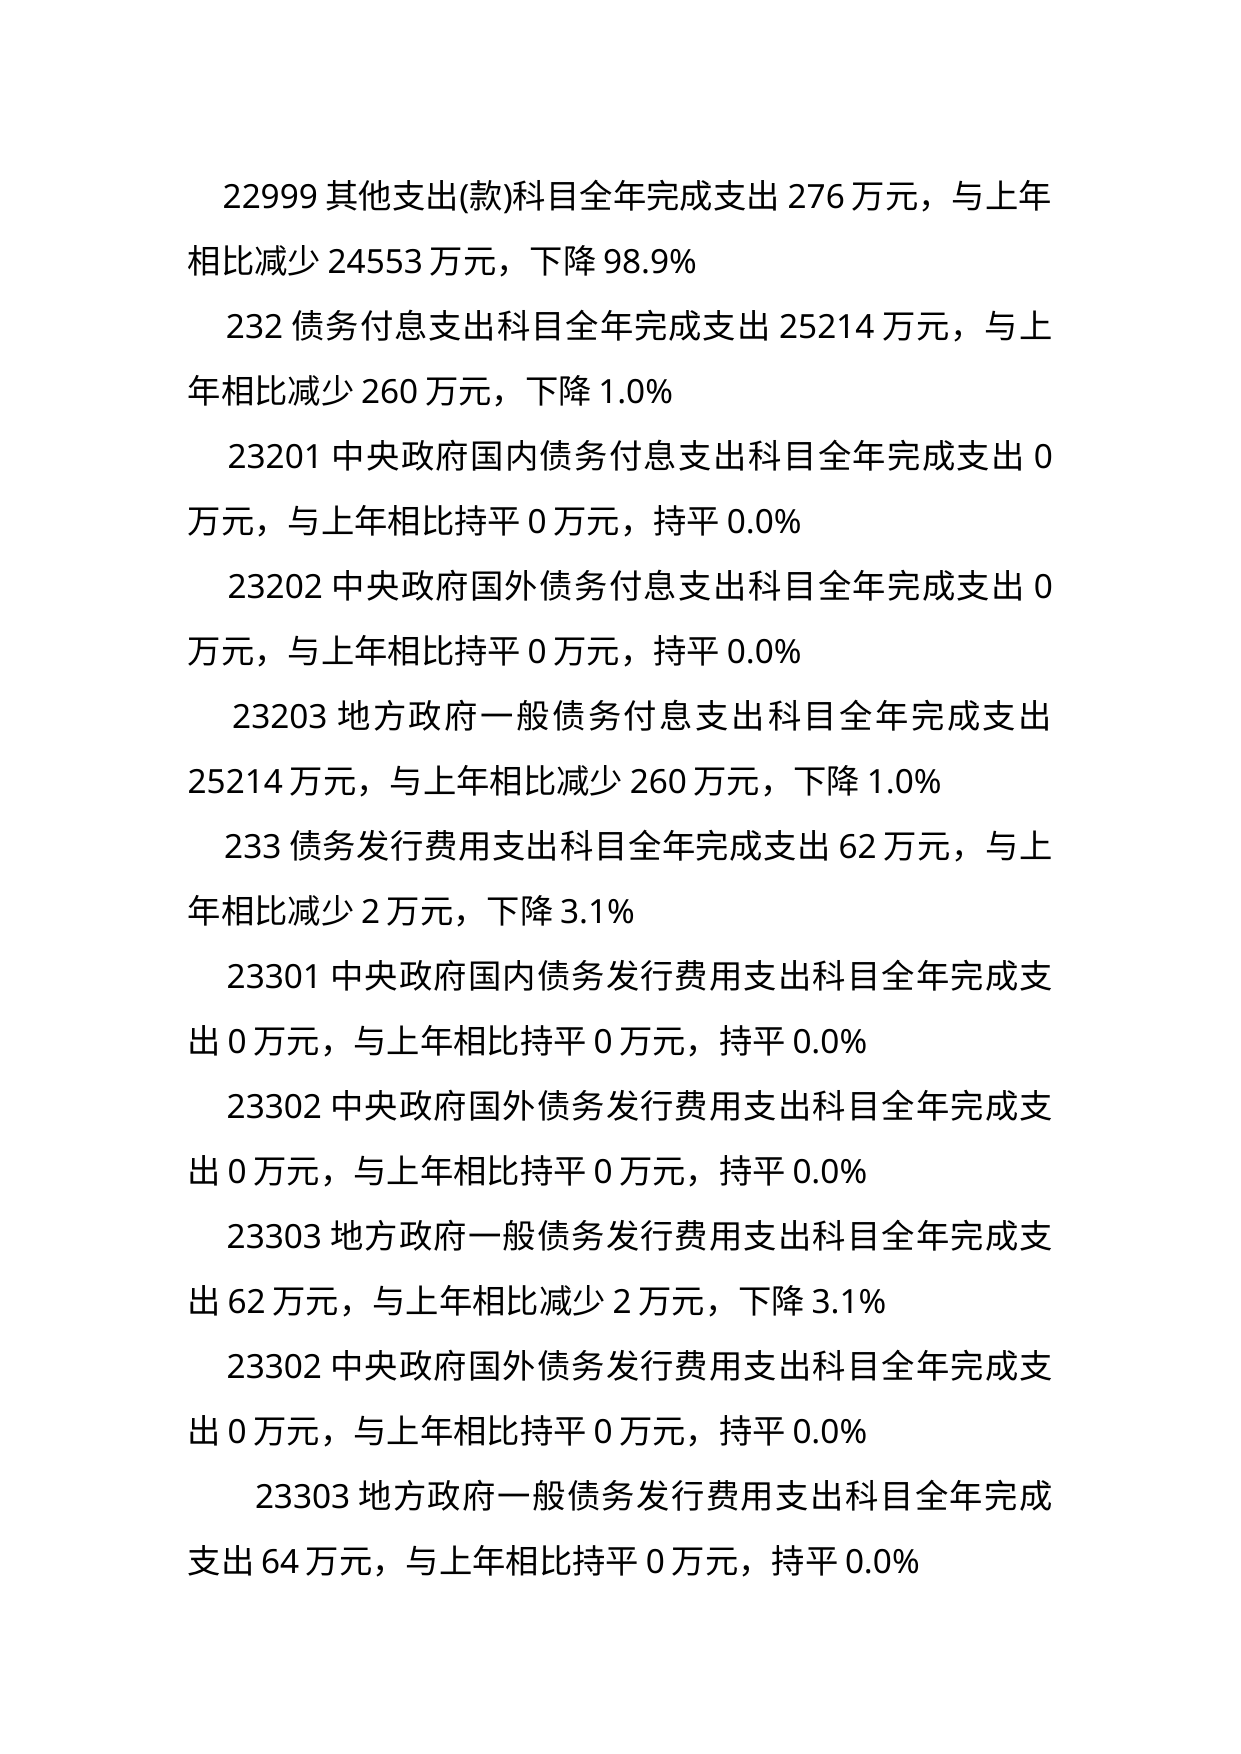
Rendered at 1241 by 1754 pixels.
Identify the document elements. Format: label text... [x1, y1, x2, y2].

text 23203地方政府一般债务付息支出科目全年完成支出25214万元，与上年相比减少260万元，下降1.0% [187, 682, 1053, 812]
text 23301中央政府国内债务发行费用支出科目全年完成支出0万元，与上年相比持平0万元，持平0.0% [187, 942, 1053, 1072]
text 23302中央政府国外债务发行费用支出科目全年完成支出0万元，与上年相比持平0万元，持平0.0% [187, 1332, 1053, 1462]
text 233债务发行费用支出科目全年完成支出62万元，与上年相比减少2万元，下降3.1% [187, 812, 1053, 942]
text 23303地方政府一般债务发行费用支出科目全年完成支出62万元，与上年相比减少2万元，下降3.1% [187, 1202, 1053, 1332]
text 23201中央政府国内债务付息支出科目全年完成支出0万元，与上年相比持平0万元，持平0.0% [187, 422, 1053, 552]
text 232债务付息支出科目全年完成支出25214万元，与上年相比减少260万元，下降1.0% [187, 292, 1053, 422]
text 23202中央政府国外债务付息支出科目全年完成支出0万元，与上年相比持平0万元，持平0.0% [187, 552, 1053, 682]
text 23303地方政府一般债务发行费用支出科目全年完成支出64万元，与上年相比持平0万元，持平0.0% [187, 1462, 1053, 1592]
text 23302中央政府国外债务发行费用支出科目全年完成支出0万元，与上年相比持平0万元，持平0.0% [187, 1072, 1053, 1202]
text 22999其他支出(款)科目全年完成支出276万元，与上年相比减少24553万元，下降98.9% [187, 162, 1053, 292]
